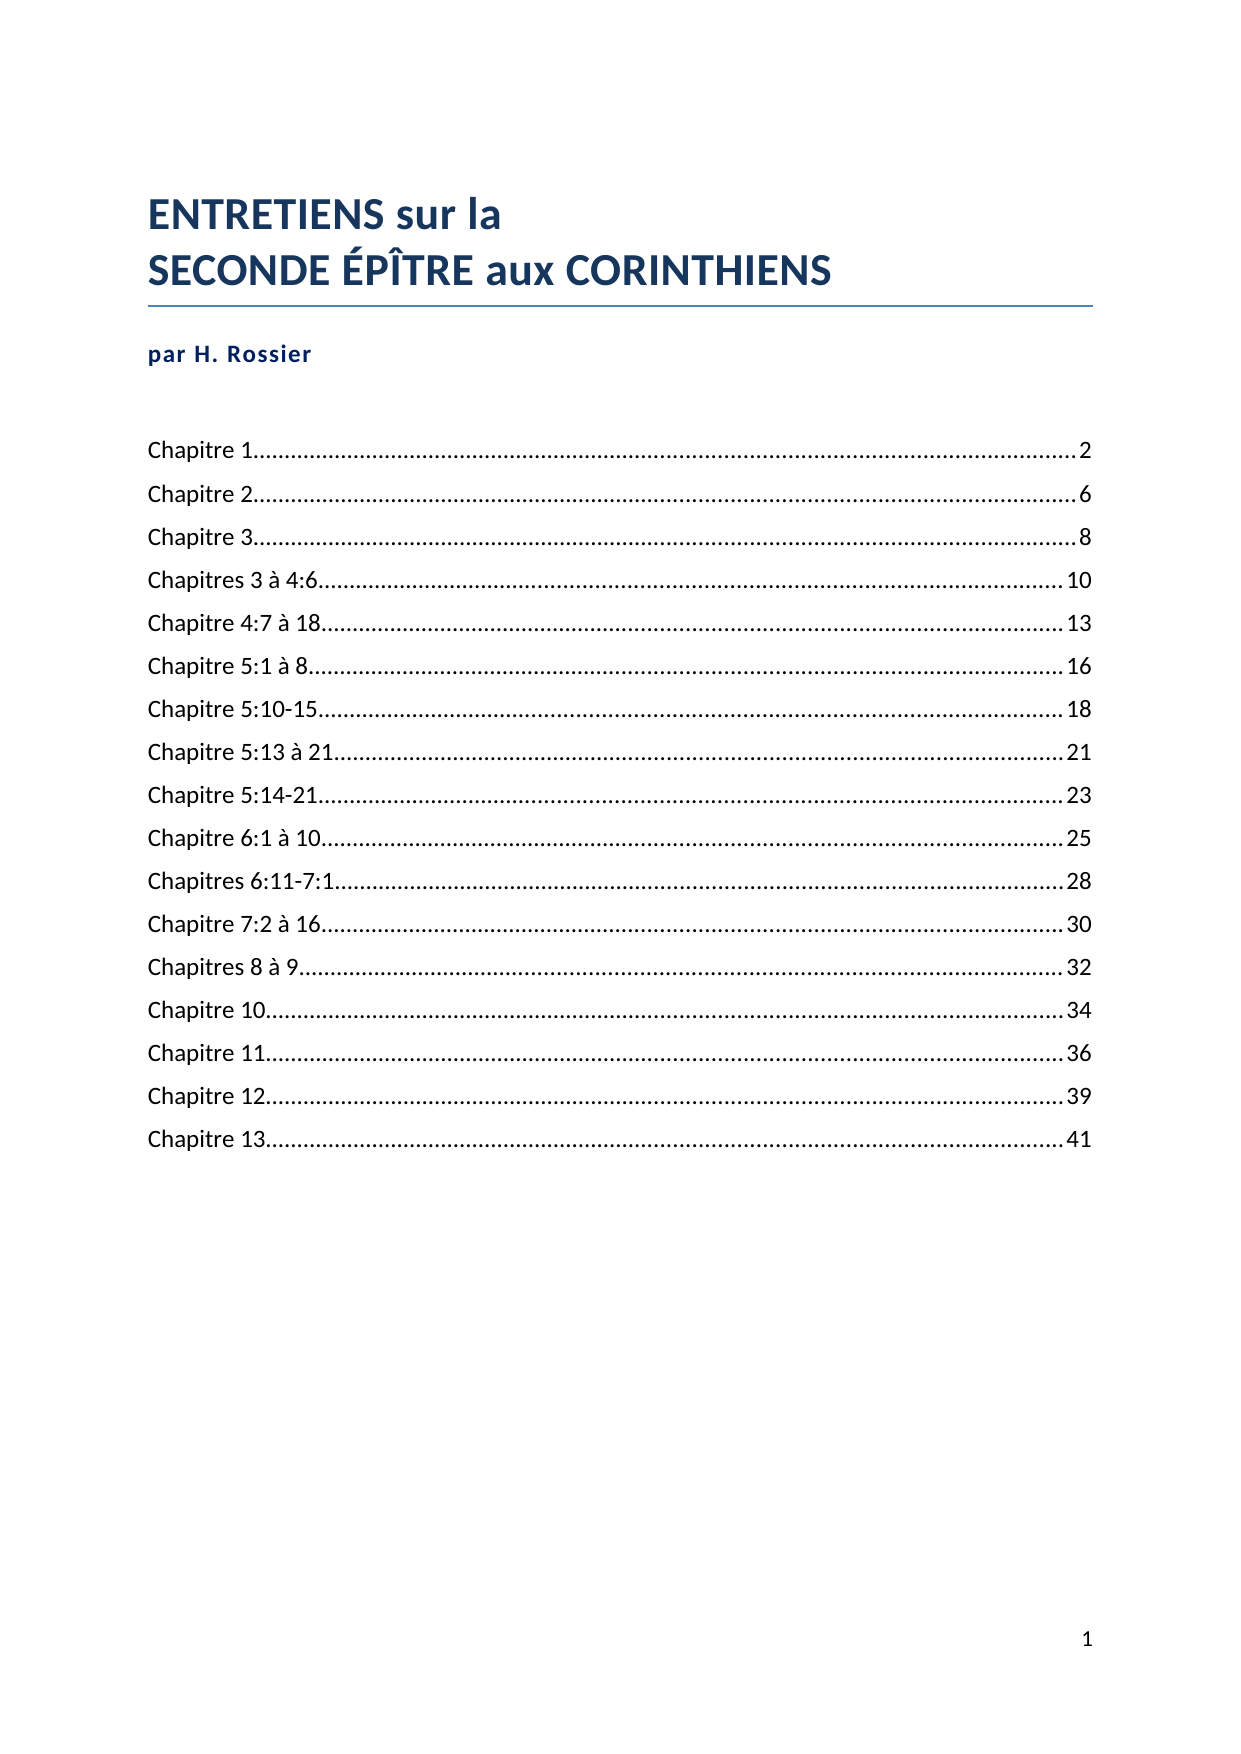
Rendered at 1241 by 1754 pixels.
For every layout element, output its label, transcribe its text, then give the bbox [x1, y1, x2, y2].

text Chapitre 6:1 à 10 25 [148, 822, 1093, 852]
text Chapitre 5:13 à 21 21 [148, 736, 1093, 766]
text Chapitre 2 6 [148, 478, 1093, 508]
text Chapitre 5:1 à 8 16 [148, 650, 1093, 680]
text Chapitres 6:11-7:1 28 [148, 865, 1093, 895]
text Chapitre 13 41 [148, 1123, 1093, 1153]
text Chapitre 12 39 [148, 1080, 1093, 1111]
text Chapitre 5:14-21 23 [148, 779, 1093, 809]
text Chapitre 10 34 [148, 994, 1093, 1024]
text Chapitre 7:2 à 16 30 [148, 908, 1093, 938]
title SECONDE ÉPÎTRE aux CORINTHIENS [148, 241, 1093, 305]
text Chapitre 3 8 [148, 521, 1093, 551]
text Chapitres 8 à 9 32 [148, 951, 1093, 981]
subtitle par H. Rossier [148, 339, 1093, 369]
text Chapitres 3 à 4:6 10 [148, 564, 1093, 594]
text Chapitre 4:7 à 18 13 [148, 607, 1093, 637]
text Chapitre 5:10-15 18 [148, 693, 1093, 723]
title ENTRETIENS sur la [148, 185, 1093, 241]
text Chapitre 1 2 [148, 435, 1093, 465]
text Chapitre 11 36 [148, 1037, 1093, 1067]
